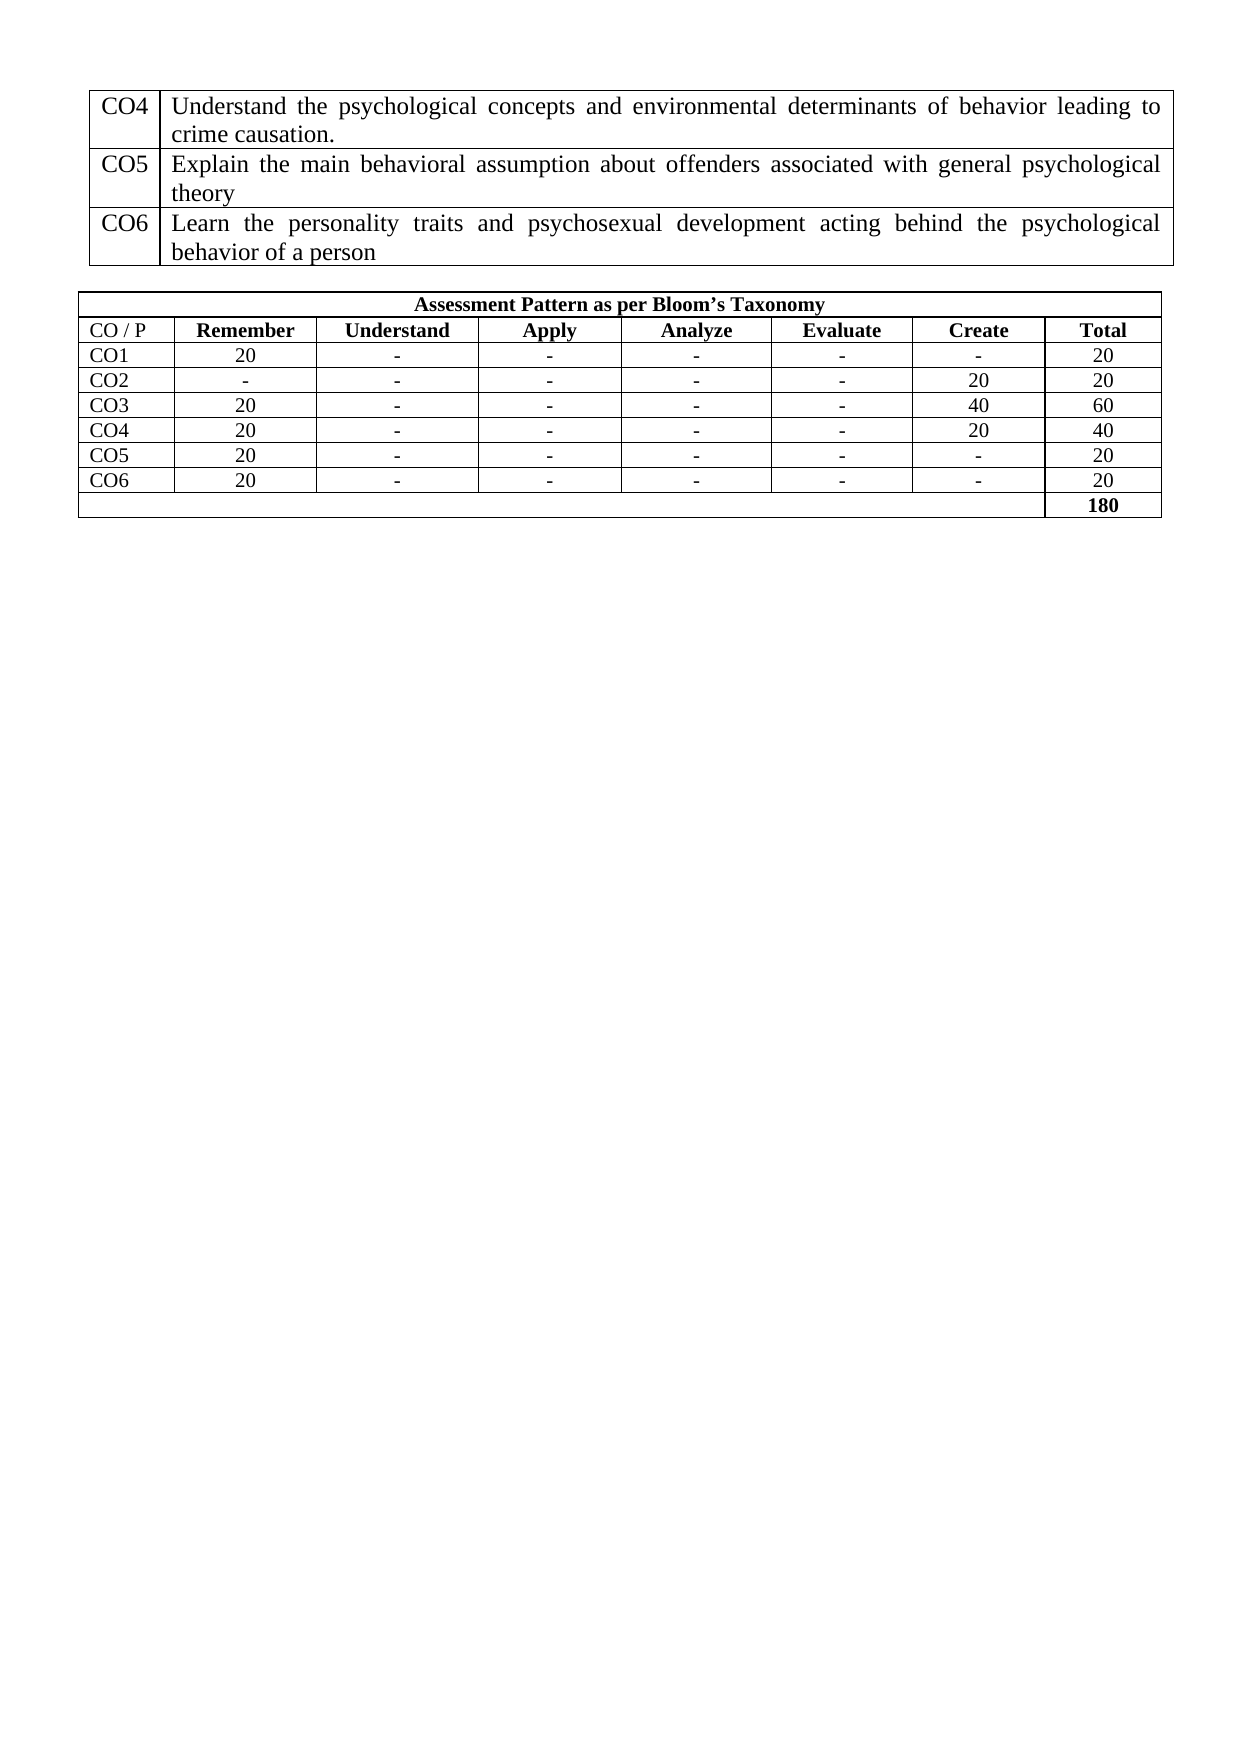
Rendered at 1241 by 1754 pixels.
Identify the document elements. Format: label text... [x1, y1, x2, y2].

table_cell CO4 [90, 91, 159, 148]
table_cell - [317, 418, 478, 442]
table_cell Understand [317, 318, 478, 342]
table_cell CO5 [90, 149, 159, 207]
table_cell [79, 493, 1044, 517]
table_cell - [479, 368, 621, 392]
table_cell - [317, 468, 478, 492]
table_cell - [772, 468, 912, 492]
table_cell CO1 [79, 343, 174, 367]
table_cell - [479, 418, 621, 442]
table_cell - [913, 468, 1044, 492]
table_cell 20 [913, 418, 1044, 442]
table_cell Explain the main behavioral assumption about offenders associated with general psychological theory [161, 149, 1173, 207]
table_cell 20 [1046, 468, 1161, 492]
table_cell - [622, 443, 771, 467]
table_cell - [772, 443, 912, 467]
table_cell - [479, 393, 621, 417]
table_cell 180 [1046, 493, 1161, 517]
table_cell 20 [175, 468, 316, 492]
table_cell Total [1046, 318, 1161, 342]
table_cell - [479, 468, 621, 492]
table_cell - [317, 443, 478, 467]
table_cell 40 [913, 393, 1044, 417]
table_cell - [913, 443, 1044, 467]
table_cell 20 [175, 443, 316, 467]
table_cell 20 [175, 393, 316, 417]
table_cell 20 [175, 418, 316, 442]
table_cell 60 [1046, 393, 1161, 417]
table_cell - [772, 343, 912, 367]
table_header Assessment Pattern as per Bloom’s Taxonomy [79, 293, 1161, 316]
table_cell Create [913, 318, 1044, 342]
table_cell Learn the personality traits and psychosexual development acting behind the psychological behavior of a person [161, 208, 1173, 265]
table_cell CO6 [79, 468, 174, 492]
table_cell 20 [1046, 443, 1161, 467]
table_cell - [175, 368, 316, 392]
table_cell CO3 [79, 393, 174, 417]
table_cell - [479, 443, 621, 467]
table_cell - [772, 393, 912, 417]
table_cell Remember [175, 318, 316, 342]
table_cell 40 [1046, 418, 1161, 442]
table_cell 20 [1046, 368, 1161, 392]
table_cell CO2 [79, 368, 174, 392]
table_cell CO5 [79, 443, 174, 467]
table_cell Understand the psychological concepts and environmental determinants of behavior leading to crime causation. [161, 91, 1173, 148]
table_cell - [317, 393, 478, 417]
table_cell - [622, 418, 771, 442]
table_cell - [622, 368, 771, 392]
table_cell 20 [1046, 343, 1161, 367]
table_cell - [317, 343, 478, 367]
table_cell - [622, 393, 771, 417]
table_cell CO / P [79, 318, 174, 342]
table_cell - [622, 343, 771, 367]
table_cell CO4 [79, 418, 174, 442]
table_cell Analyze [622, 318, 771, 342]
table_cell - [479, 343, 621, 367]
table_cell - [622, 468, 771, 492]
table_cell Apply [479, 318, 621, 342]
table_cell - [772, 418, 912, 442]
table_cell - [317, 368, 478, 392]
table_cell Evaluate [772, 318, 912, 342]
table_cell 20 [175, 343, 316, 367]
table_cell 20 [913, 368, 1044, 392]
table_cell - [913, 343, 1044, 367]
table_cell CO6 [90, 208, 159, 265]
table_cell - [772, 368, 912, 392]
